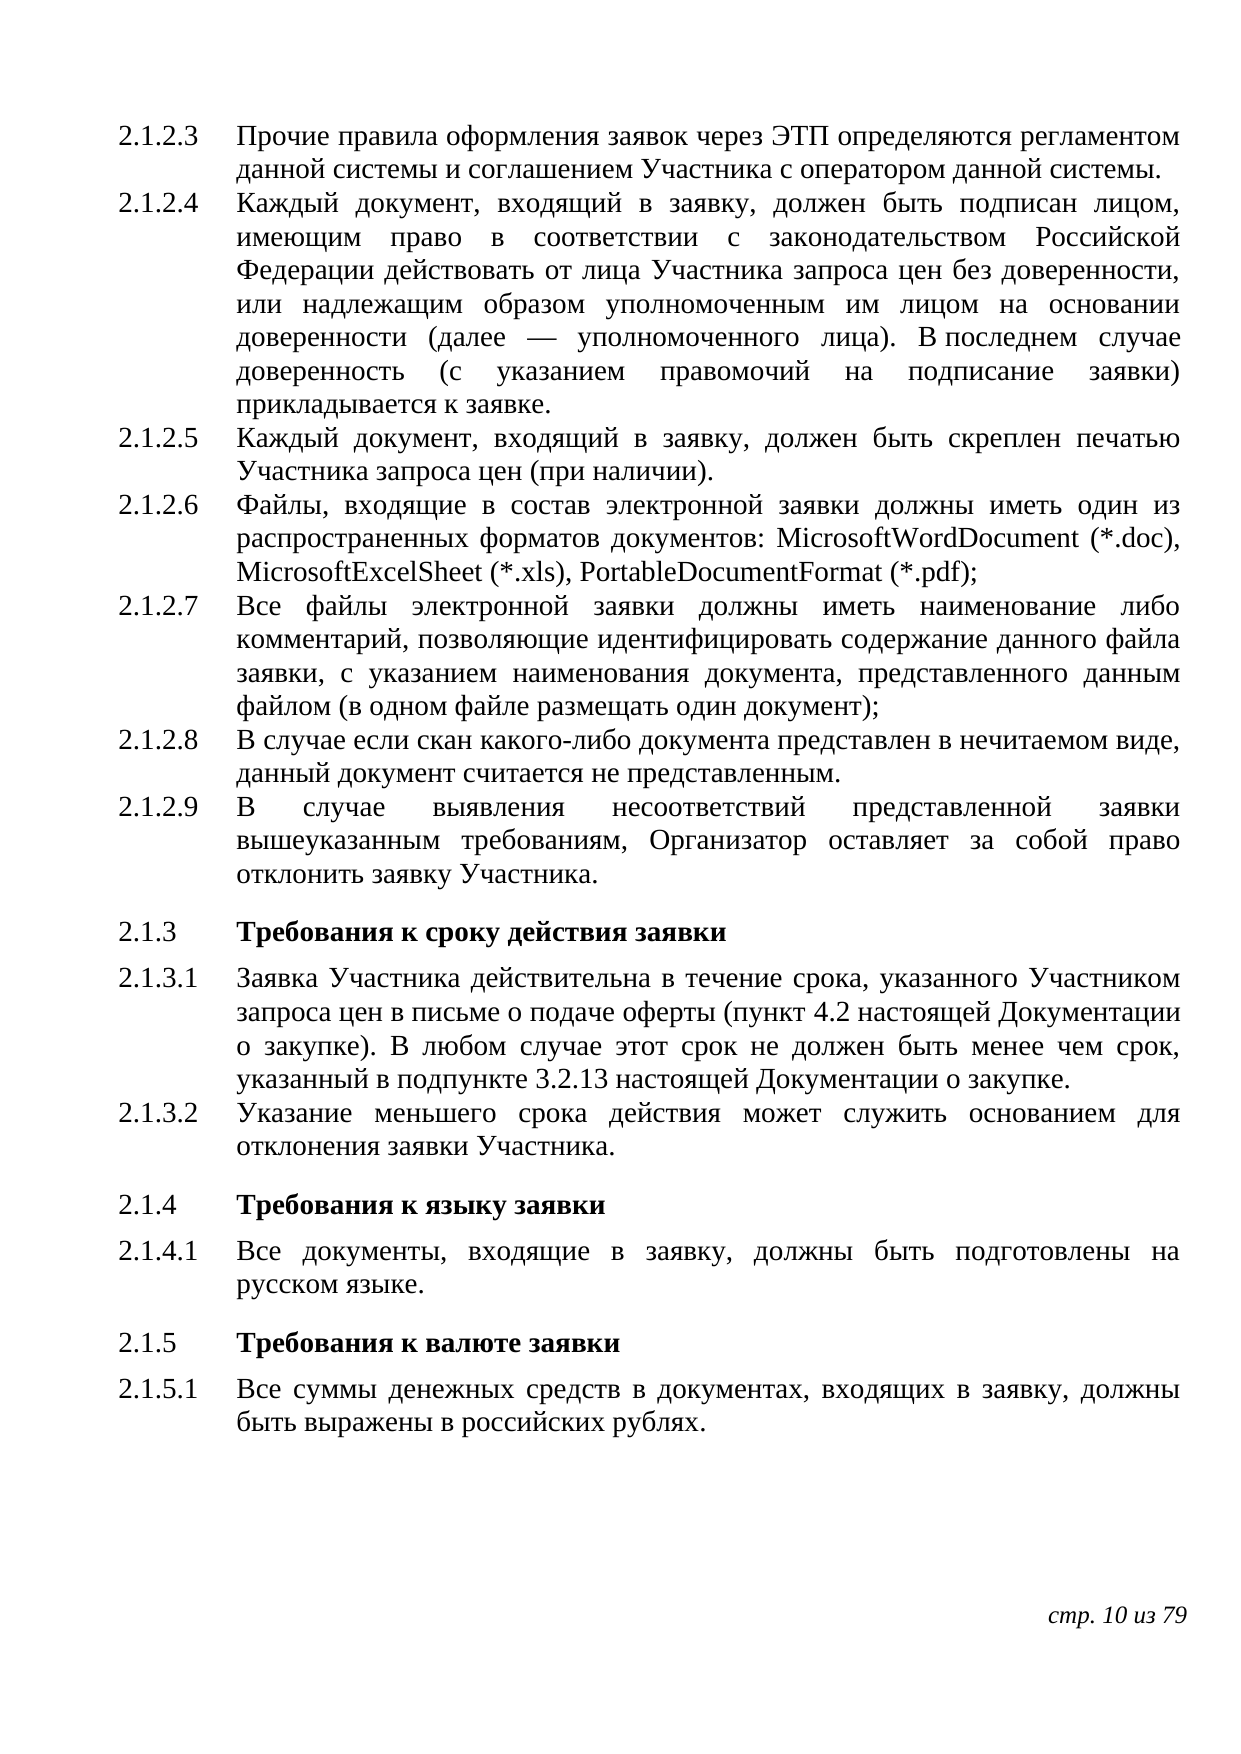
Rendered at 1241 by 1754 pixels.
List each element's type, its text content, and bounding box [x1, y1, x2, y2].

text Требования к сроку действия заявки [118, 914, 1181, 948]
text Требования к языку заявки [118, 1187, 1181, 1220]
list В случае выявления несоответствий представленной заявки вышеуказанным требованиям, Организатор оставляет за собой право отклонить заявку Участника. [118, 789, 1181, 889]
list Все документы, входящие в заявку, должны быть подготовлены на русском языке. [118, 1233, 1181, 1300]
list В случае если скан какого-либо документа представлен в нечитаемом виде, данный документ считается не представленным. [118, 722, 1181, 789]
list Все файлы электронной заявки должны иметь наименование либо комментарий, позволяющие идентифицировать содержание данного файла заявки, с указанием наименования документа, представленного данным файлом (в одном файле размещать один документ); [118, 588, 1181, 722]
text Все суммы денежных средств в документах, входящих в заявку, должны быть выражены в российских рублях. [118, 1371, 1181, 1438]
list Файлы, входящие в состав электронной заявки должны иметь один из распространенных форматов документов: MicrosoftWordDocument (*.doc), MicrosoftExcelSheet (*.xls), PortableDocumentFormat (*.pdf); [118, 487, 1181, 588]
text Указание меньшего срока действия может служить основанием для отклонения заявки Участника. [118, 1095, 1181, 1162]
list Прочие правила оформления заявок через ЭТП определяются регламентом данной системы и соглашением Участника с оператором данной системы. [118, 118, 1181, 185]
text Требования к валюте заявки [118, 1325, 1181, 1358]
text Заявка Участника действительна в течение срока, указанного Участником запроса цен в письме о подаче оферты (пункт 4.2 настоящей Документации о закупке). В любом случае этот срок не должен быть менее чем срок, указанный в подпункте 3.2.13 настоящей Документации о закупке. [118, 961, 1181, 1095]
text Каждый документ, входящий в заявку, должен быть скреплен печатью Участника запроса цен (при наличии). [118, 420, 1181, 487]
list Каждый документ, входящий в заявку, должен быть подписан лицом, имеющим право в соответствии с законодательством Российской Федерации действовать от лица Участника запроса цен без доверенности, или надлежащим образом уполномоченным им лицом на основании доверенности (далее — уполномоченного лица). В последнем случае доверенность (с указанием правомочий на подписание заявки) прикладывается к заявке. [118, 185, 1181, 420]
